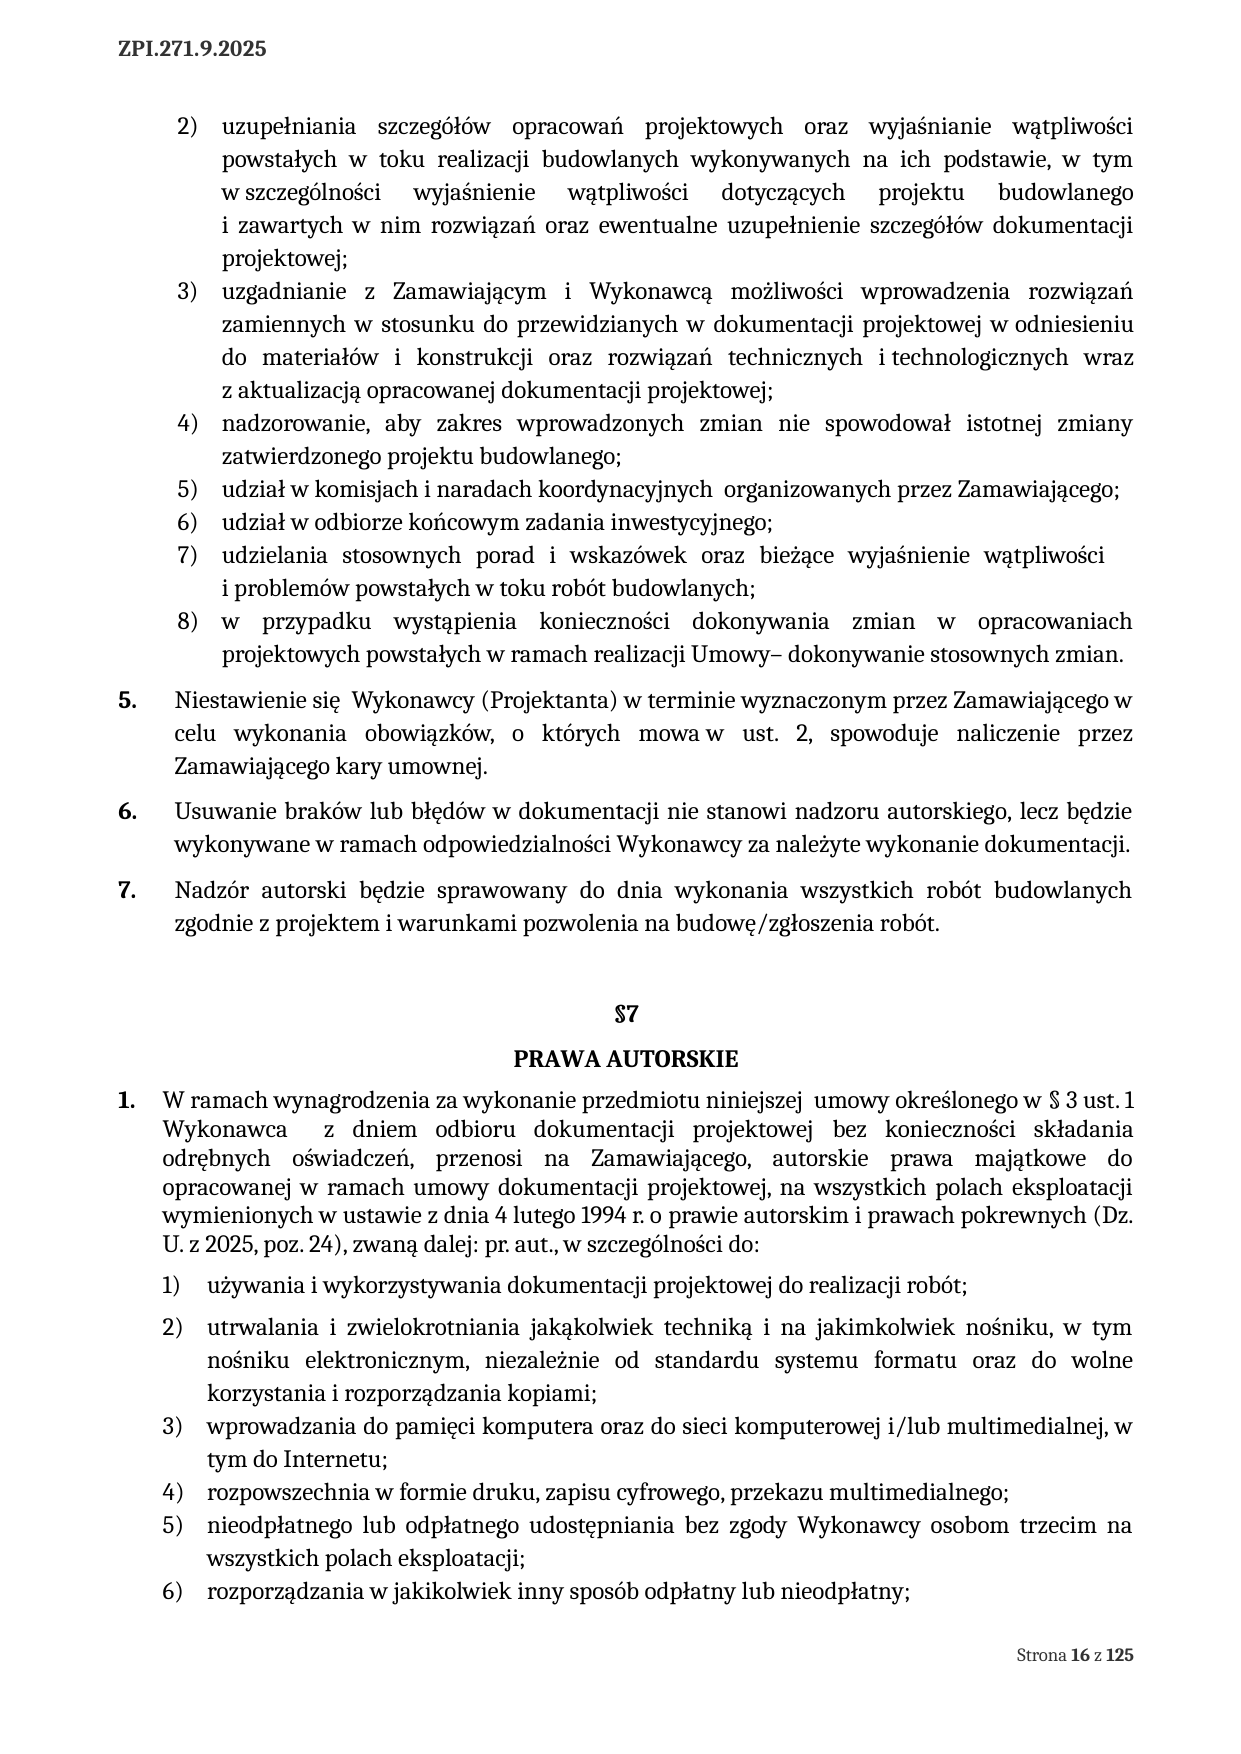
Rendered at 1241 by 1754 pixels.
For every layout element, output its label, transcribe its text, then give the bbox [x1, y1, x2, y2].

list rozpowszechnia w formie druku, zapisu cyfrowego, przekazu multimedialnego; [162, 1478, 1134, 1507]
list utrwalania i zwielokrotniania jakąkolwiek techniką i na jakimkolwiek nośniku, w tym nośniku elektronicznym, niezależnie od standardu systemu formatu oraz do wolne korzystania i rozporządzania kopiami; [162, 1313, 1134, 1407]
list W ramach wynagrodzenia za wykonanie przedmiotu niniejszej umowy określonego w § 3 ust. 1 Wykonawca z dniem odbioru dokumentacji projektowej bez konieczności składania odrębnych oświadczeń, przenosi na Zamawiającego, autorskie prawa majątkowe do opracowanej w ramach umowy dokumentacji projektowej, na wszystkich polach eksploatacji wymienionych w ustawie z dnia 4 lutego 1994 r. o prawie autorskim i prawach pokrewnych (Dz. U. z 2025, poz. 24), zwaną dalej: pr. aut., w szczególności do: [118, 1086, 1134, 1259]
list Nadzór autorski będzie sprawowany do dnia wykonania wszystkich robót budowlanych zgodnie z projektem i warunkami pozwolenia na budowę/zgłoszenia robót. [118, 876, 1134, 937]
text §7 [118, 1000, 1134, 1028]
list udzielania stosownych porad i wskazówek oraz bieżące wyjaśnienie wątpliwości i problemów powstałych w toku robót budowlanych; [177, 541, 1134, 603]
list Niestawienie się Wykonawcy (Projektanta) w terminie wyznaczonym przez Zamawiającego w celu wykonania obowiązków, o których mowa w ust. 2, spowoduje naliczenie przez Zamawiającego kary umownej. [118, 686, 1134, 780]
list nieodpłatnego lub odpłatnego udostępniania bez zgody Wykonawcy osobom trzecim na wszystkich polach eksploatacji; [162, 1511, 1134, 1573]
list używania i wykorzystywania dokumentacji projektowej do realizacji robót; [162, 1271, 1134, 1300]
list uzupełniania szczegółów opracowań projektowych oraz wyjaśnianie wątpliwości powstałych w toku realizacji budowlanych wykonywanych na ich podstawie, w tym w szczególności wyjaśnienie wątpliwości dotyczących projektu budowlanego i zawartych w nim rozwiązań oraz ewentualne uzupełnienie szczegółów dokumentacji projektowej; [177, 112, 1134, 272]
list udział w komisjach i naradach koordynacyjnych organizowanych przez Zamawiającego; [177, 475, 1134, 504]
list wprowadzania do pamięci komputera oraz do sieci komputerowej i/lub multimedialnej, w tym do Internetu; [162, 1412, 1134, 1473]
text Prawa autorskie [118, 1045, 1134, 1074]
list rozporządzania w jakikolwiek inny sposób odpłatny lub nieodpłatny; [162, 1577, 1134, 1606]
list Usuwanie braków lub błędów w dokumentacji nie stanowi nadzoru autorskiego, lecz będzie wykonywane w ramach odpowiedzialności Wykonawcy za należyte wykonanie dokumentacji. [118, 797, 1134, 859]
list w przypadku wystąpienia konieczności dokonywania zmian w opracowaniach projektowych powstałych w ramach realizacji Umowy– dokonywanie stosownych zmian. [177, 607, 1134, 669]
list nadzorowanie, aby zakres wprowadzonych zmian nie spowodował istotnej zmiany zatwierdzonego projektu budowlanego; [177, 409, 1134, 471]
list udział w odbiorze końcowym zadania inwestycyjnego; [177, 508, 1134, 537]
list uzgadnianie z Zamawiającym i Wykonawcą możliwości wprowadzenia rozwiązań zamiennych w stosunku do przewidzianych w dokumentacji projektowej w odniesieniu do materiałów i konstrukcji oraz rozwiązań technicznych i technologicznych wraz z aktualizacją opracowanej dokumentacji projektowej; [177, 277, 1134, 404]
